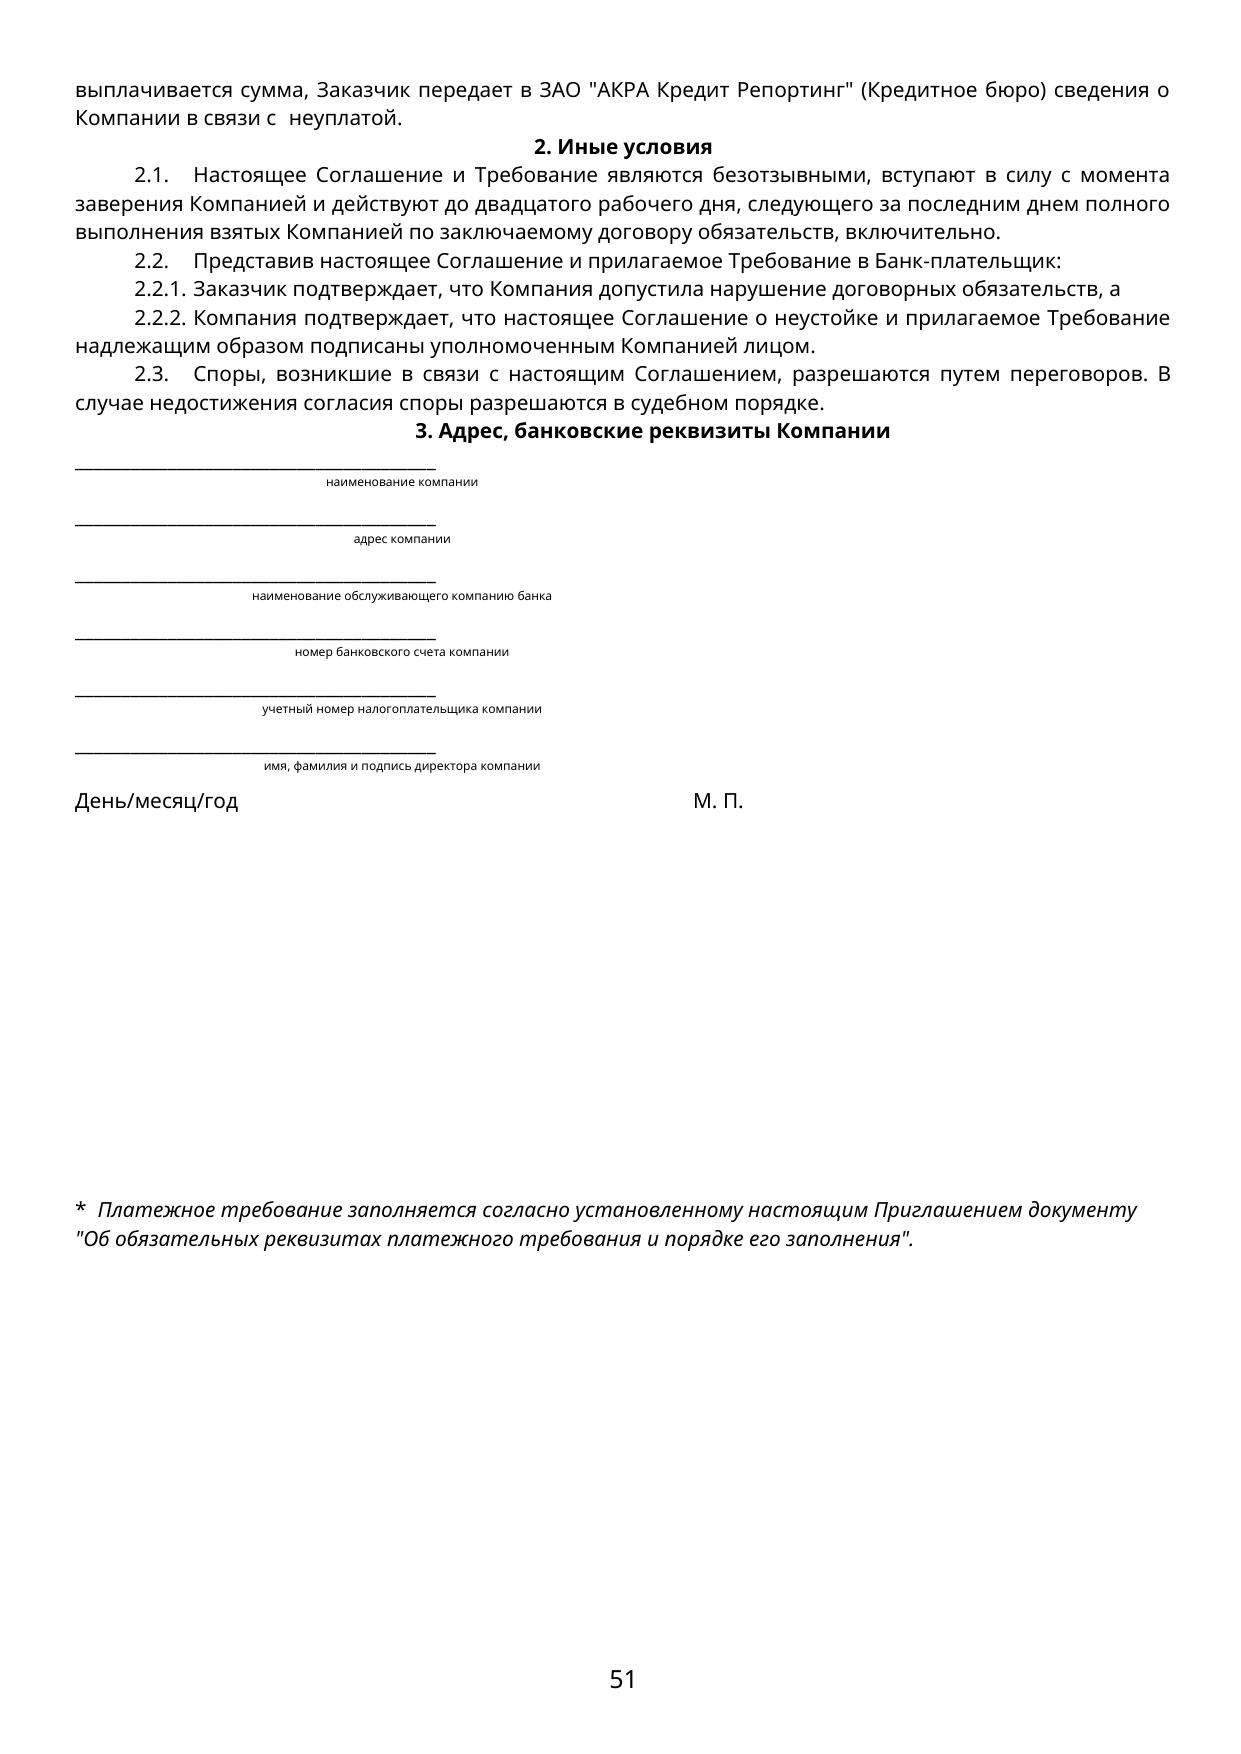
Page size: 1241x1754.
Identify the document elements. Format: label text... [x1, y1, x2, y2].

text _______________________________________ [75, 445, 1172, 473]
text _______________________________________ [75, 672, 1172, 701]
text 2.2. Представив настоящее Соглашение и прилагаемое Требование в Банк-плательщик: [75, 246, 1172, 274]
text День/месяц/год М. П. [75, 786, 1172, 814]
text 2.3. Споры, возникшие в связи с настоящим Соглашением, разрешаются путем переговоров. В случае недостижения согласия споры разрешаются в судебном порядке. [75, 359, 1172, 416]
text учетный номер налогоплательщика компании [75, 701, 729, 729]
text 2.2.2. Компания подтверждает, что настоящее Соглашение о неустойке и прилагаемое Требование надлежащим образом подписаны уполномоченным Компанией лицом. [75, 303, 1172, 359]
text наименование обслуживающего компанию банка [75, 587, 729, 615]
text наименование компании [75, 473, 729, 502]
text _______________________________________ [75, 729, 1172, 758]
text адрес компании [75, 530, 729, 558]
text _______________________________________ [75, 502, 1172, 530]
text номер банковского счета компании [75, 644, 729, 672]
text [75, 75, 1172, 132]
text 3. Адрес, банковские реквизиты Компании [75, 416, 1172, 445]
text 2.1. Настоящее Соглашение и Требование являются безотзывными, вступают в силу с момента заверения Компанией и действуют до двадцатого рабочего дня, следующего за последним днем полного выполнения взятых Компанией по заключаемому договору обязательств, включительно. [75, 160, 1172, 246]
text 2.2.1. Заказчик подтверждает, что Компания допустила нарушение договорных обязательств, а [75, 274, 1172, 303]
text 2. Иные условия [75, 132, 1172, 160]
text имя, фамилия и подпись директора компании [75, 758, 729, 786]
text * Платежное требование заполняется согласно установленному настоящим Приглашением документу "Об обязательных реквизитах платежного требования и порядке его заполнения". [75, 1195, 1172, 1252]
text _______________________________________ [75, 558, 1172, 587]
text _______________________________________ [75, 615, 1172, 644]
